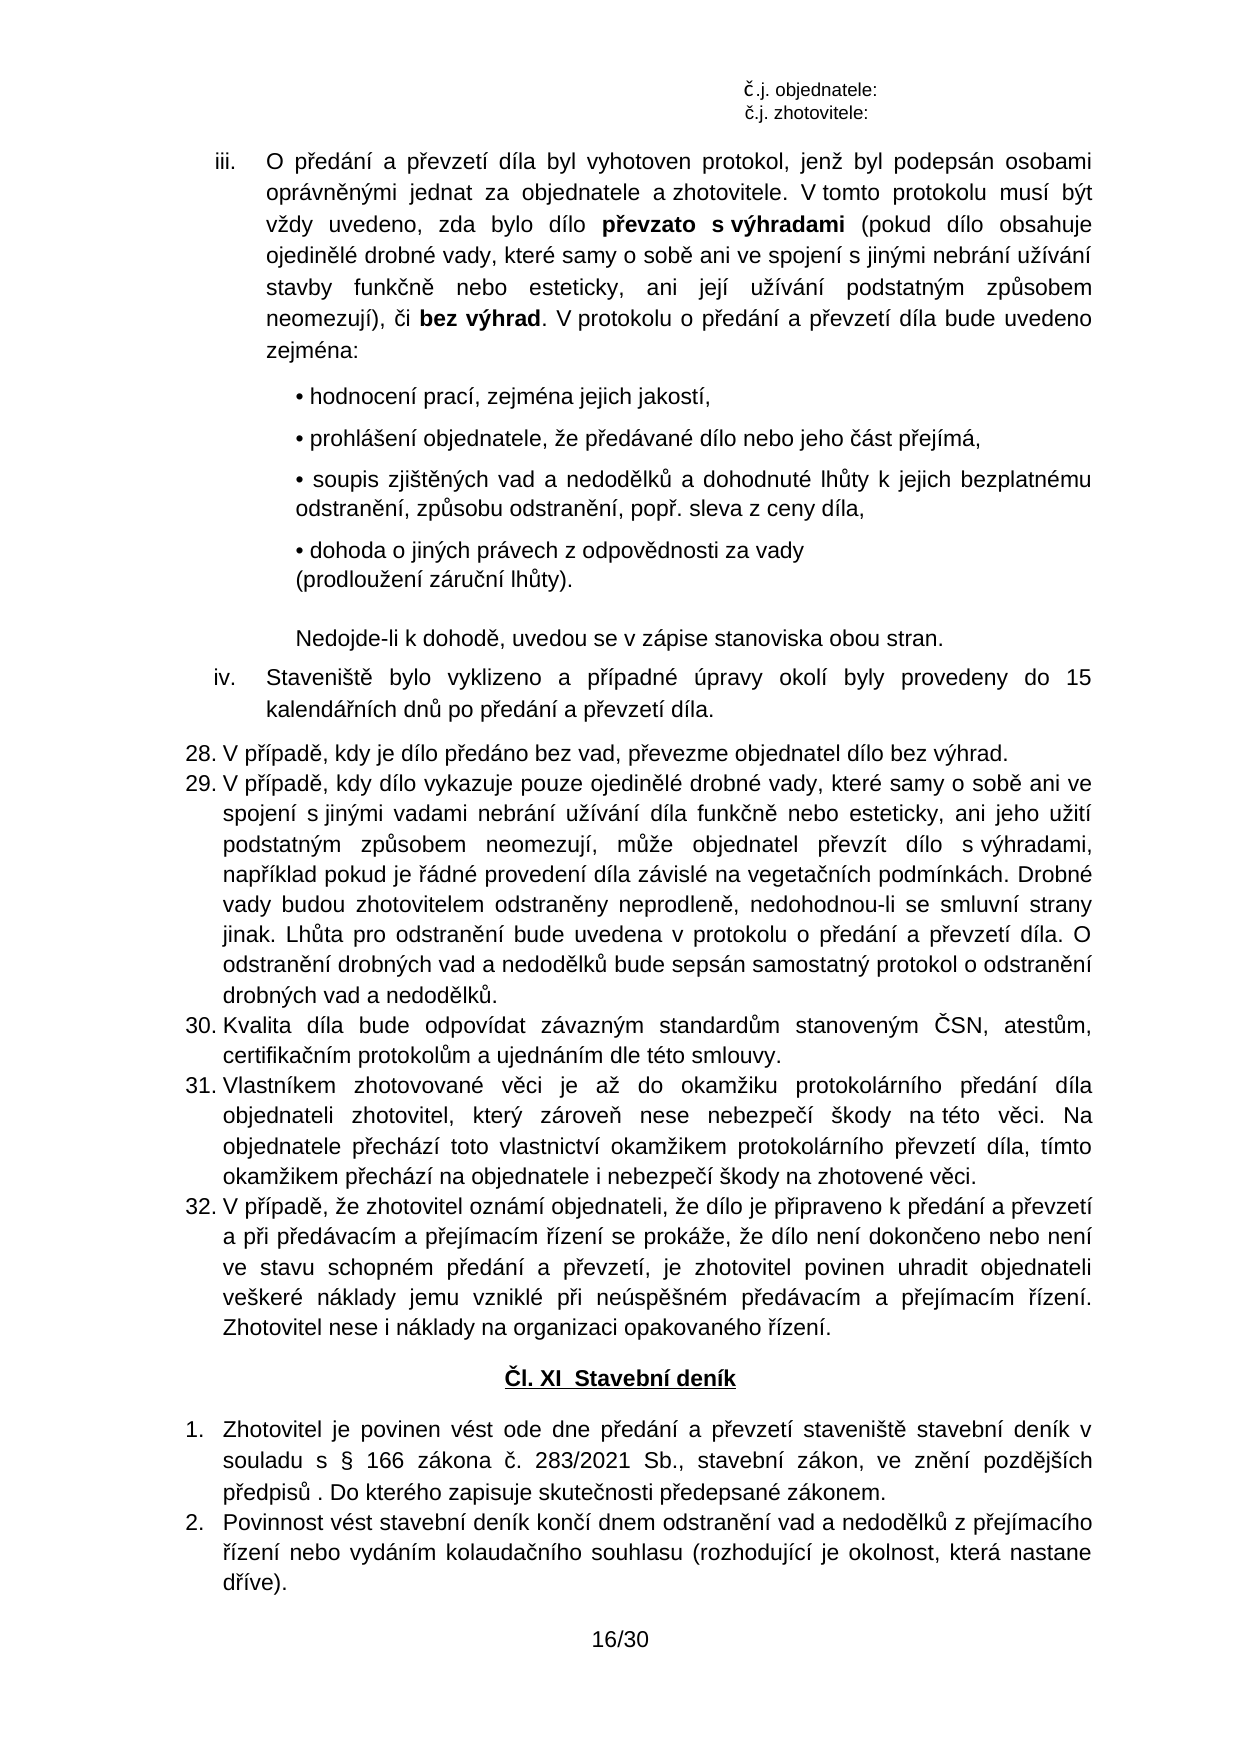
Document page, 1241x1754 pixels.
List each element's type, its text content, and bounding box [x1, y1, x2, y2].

text • dohoda o jiných právech z odpovědnosti za vady [221, 535, 1093, 564]
list Zhotovitel je povinen vést ode dne předání a převzetí staveniště stavební deník v souladu s § 166 zákona č. 283/2021 Sb., stavební zákon, ve znění pozdějších předpisů . Do kterého zapisuje skutečnosti předepsané zákonem. [185, 1416, 1093, 1505]
text • hodnocení prací, zejména jejich jakostí, [221, 381, 1093, 410]
text (prodloužení záruční lhůty). [221, 564, 1093, 593]
list V případě, že zhotovitel oznámí objednateli, že dílo je připraveno k předání a převzetí a při předávacím a přejímacím řízení se prokáže, že dílo není dokončeno nebo není ve stavu schopném předání a převzetí, je zhotovitel povinen uhradit objednateli veškeré náklady jemu vzniklé při neúspěšném předávacím a přejímacím řízení. Zhotovitel nese i náklady na organizaci opakovaného řízení. [185, 1193, 1093, 1340]
list Vlastníkem zhotovované věci je až do okamžiku protokolárního předání díla objednateli zhotovitel, který zároveň nese nebezpečí škody na této věci. Na objednatele přechází toto vlastnictví okamžikem protokolárního převzetí díla, tímto okamžikem přechází na objednatele i nebezpečí škody na zhotovené věci. [185, 1072, 1093, 1189]
text • prohlášení objednatele, že předávané dílo nebo jeho část přejímá, [221, 423, 1093, 452]
list V případě, kdy je dílo předáno bez vad, převezme objednatel dílo bez výhrad. [185, 740, 1093, 766]
list O předání a převzetí díla byl vyhotoven protokol, jenž byl podepsán osobami oprávněnými jednat za objednatele a zhotovitele. V tomto protokolu musí být vždy uvedeno, zda bylo dílo převzato s výhradami (pokud dílo obsahuje ojedinělé drobné vady, které samy o sobě ani ve spojení s jinými nebrání užívání stavby funkčně nebo esteticky, ani její užívání podstatným způsobem neomezují), či bez výhrad. V protokolu o předání a převzetí díla bude uvedeno zejména: [236, 148, 1093, 363]
text Čl. XI Stavební deník [148, 1365, 1093, 1391]
text Nedojde-li k dohodě, uvedou se v zápise stanoviska obou stran. [221, 623, 1093, 652]
list Staveniště bylo vyklizeno a případné úpravy okolí byly provedeny do 15 kalendářních dnů po předání a převzetí díla. [236, 664, 1093, 722]
list V případě, kdy dílo vykazuje pouze ojedinělé drobné vady, které samy o sobě ani ve spojení s jinými vadami nebrání užívání díla funkčně nebo esteticky, ani jeho užití podstatným způsobem neomezují, může objednatel převzít dílo s výhradami, například pokud je řádné provedení díla závislé na vegetačních podmínkách. Drobné vady budou zhotovitelem odstraněny neprodleně, nedohodnou-li se smluvní strany jinak. Lhůta pro odstranění bude uvedena v protokolu o předání a převzetí díla. O odstranění drobných vad a nedodělků bude sepsán samostatný protokol o odstranění drobných vad a nedodělků. [185, 770, 1093, 1008]
list Kvalita díla bude odpovídat závazným standardům stanoveným ČSN, atestům, certifikačním protokolům a ujednáním dle této smlouvy. [185, 1012, 1093, 1068]
list Povinnost vést stavební deník končí dnem odstranění vad a nedodělků z přejímacího řízení nebo vydáním kolaudačního souhlasu (rozhodující je okolnost, která nastane dříve). [185, 1509, 1093, 1595]
text • soupis zjištěných vad a nedodělků a dohodnuté lhůty k jejich bezplatnému odstranění, způsobu odstranění, popř. sleva z ceny díla, [295, 464, 1093, 523]
